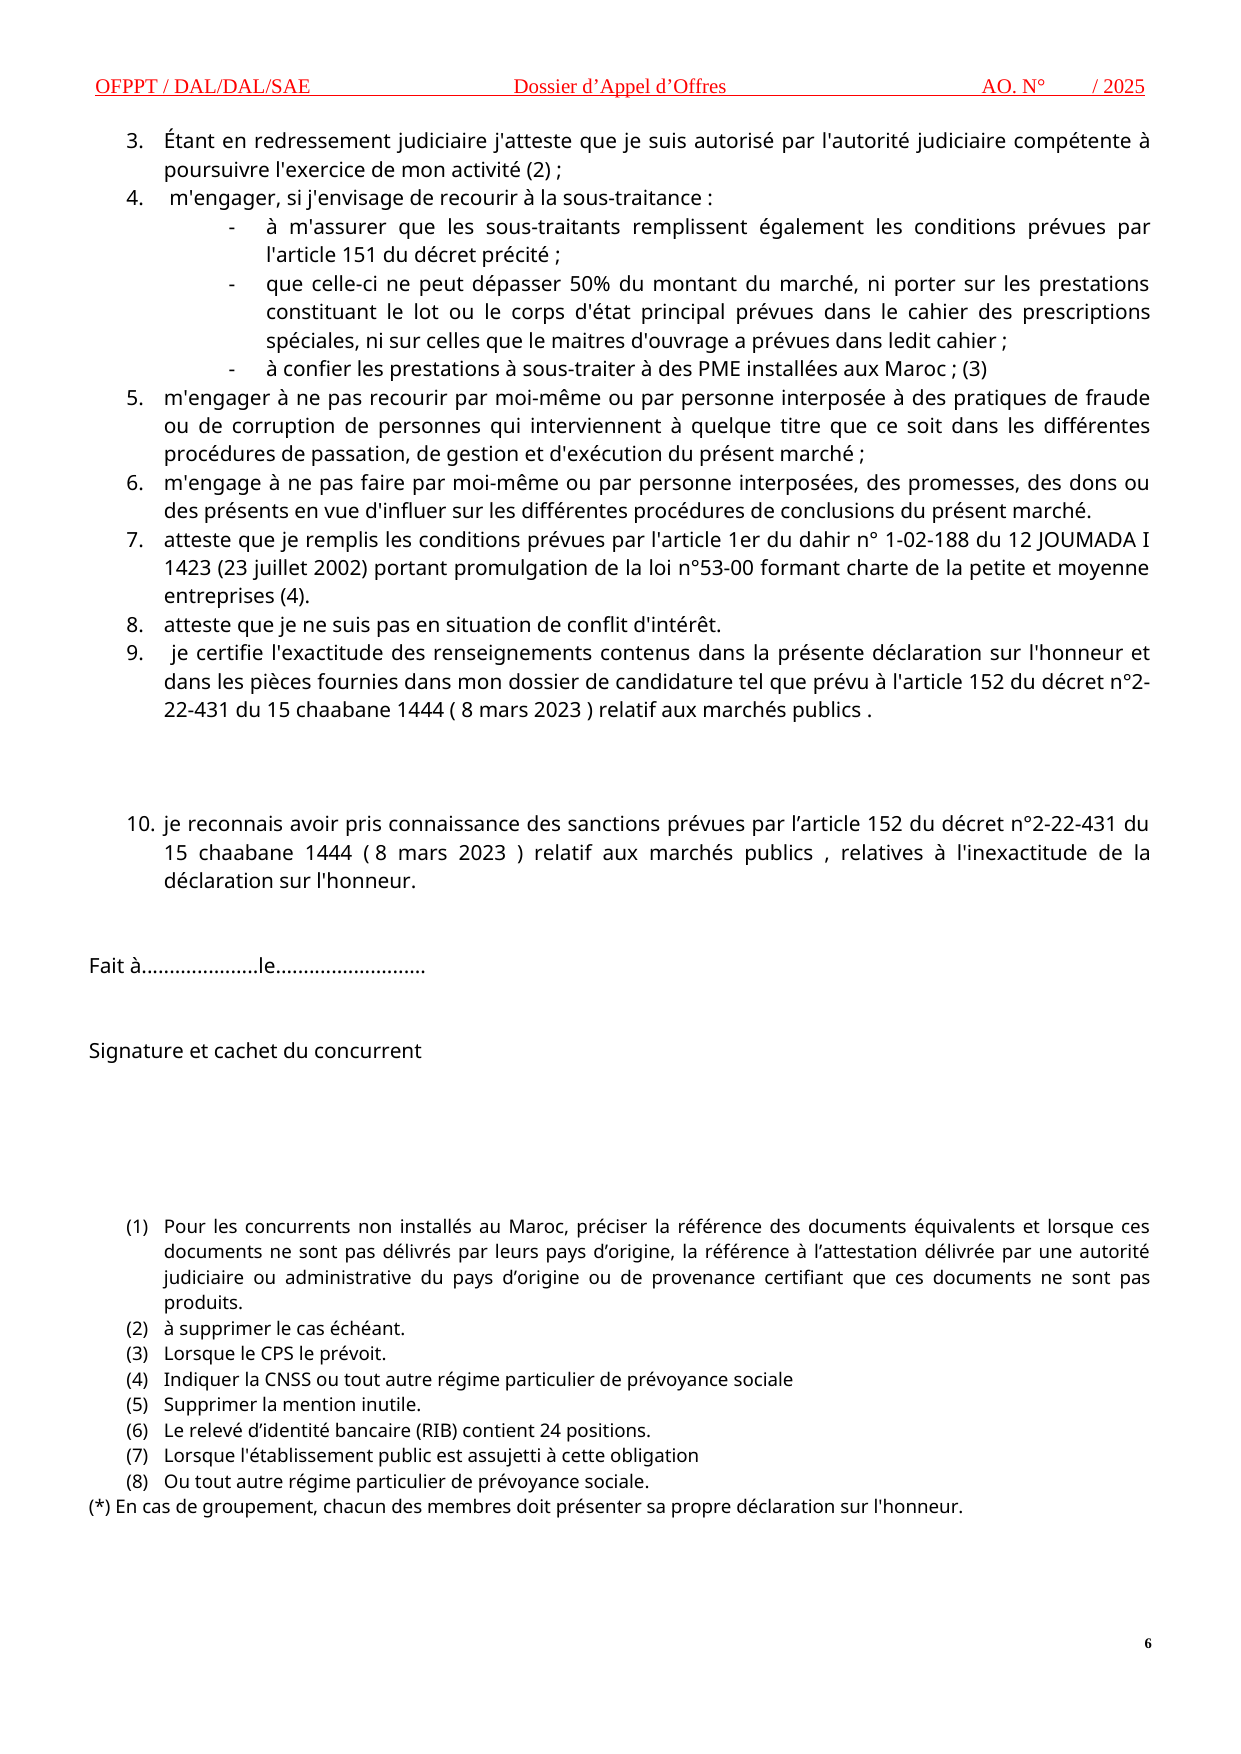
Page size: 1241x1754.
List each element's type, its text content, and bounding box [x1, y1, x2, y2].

list m'engager, si j'envisage de recourir à la sous-traitance : [126, 183, 1152, 212]
list que celle-ci ne peut dépasser 50% du montant du marché, ni porter sur les prestations constituant le lot ou le corps d'état principal prévues dans le cahier des prescriptions spéciales, ni sur celles que le maitres d'ouvrage a prévues dans ledit cahier ; [228, 269, 1152, 354]
list Ou tout autre régime particulier de prévoyance sociale. [126, 1468, 1152, 1494]
list Pour les concurrents non installés au Maroc, préciser la référence des documents équivalents et lorsque ces documents ne sont pas délivrés par leurs pays d’origine, la référence à l’attestation délivrée par une autorité judiciaire ou administrative du pays d’origine ou de provenance certifiant que ces documents ne sont pas produits. [126, 1213, 1152, 1315]
list je reconnais avoir pris connaissance des sanctions prévues par l’article 152 du décret n°2-22-431 du 15 chaabane 1444 ( 8 mars 2023 ) relatif aux marchés publics , relatives à l'inexactitude de la déclaration sur l'honneur. [126, 809, 1152, 894]
list je certifie l'exactitude des renseignements contenus dans la présente déclaration sur l'honneur et dans les pièces fournies dans mon dossier de candidature tel que prévu à l'article 152 du décret n°2-22-431 du 15 chaabane 1444 ( 8 mars 2023 ) relatif aux marchés publics . [126, 638, 1152, 724]
list à m'assurer que les sous-traitants remplissent également les conditions prévues par l'article 151 du décret précité ; [228, 212, 1152, 269]
list Étant en redressement judiciaire j'atteste que je suis autorisé par l'autorité judiciaire compétente à poursuivre l'exercice de mon activité (2) ; [126, 127, 1152, 183]
list Indiquer la CNSS ou tout autre régime particulier de prévoyance sociale [126, 1366, 1152, 1392]
list à supprimer le cas échéant. [126, 1315, 1152, 1341]
list atteste que je remplis les conditions prévues par l'article 1er du dahir n° 1-02-188 du 12 JOUMADA I 1423 (23 juillet 2002) portant promulgation de la loi n°53-00 formant charte de la petite et moyenne entreprises (4). [126, 525, 1152, 610]
list Lorsque le CPS le prévoit. [126, 1341, 1152, 1366]
list m'engager à ne pas recourir par moi-même ou par personne interposée à des pratiques de fraude ou de corruption de personnes qui interviennent à quelque titre que ce soit dans les différentes procédures de passation, de gestion et d'exécution du présent marché ; [126, 383, 1152, 468]
text Signature et cachet du concurrent [89, 1037, 1152, 1065]
text Fait à.....................le........................... [89, 951, 1152, 980]
text (*) En cas de groupement, chacun des membres doit présenter sa propre déclaration sur l'honneur. [89, 1494, 1152, 1519]
list Supprimer la mention inutile. [126, 1392, 1152, 1417]
list m'engage à ne pas faire par moi-même ou par personne interposées, des promesses, des dons ou des présents en vue d'influer sur les différentes procédures de conclusions du présent marché. [126, 468, 1152, 525]
list Lorsque l'établissement public est assujetti à cette obligation [126, 1443, 1152, 1468]
list à confier les prestations à sous-traiter à des PME installées aux Maroc ; (3) [228, 354, 1152, 383]
list atteste que je ne suis pas en situation de conflit d'intérêt. [126, 610, 1152, 638]
list Le relevé d’identité bancaire (RIB) contient 24 positions. [126, 1417, 1152, 1443]
